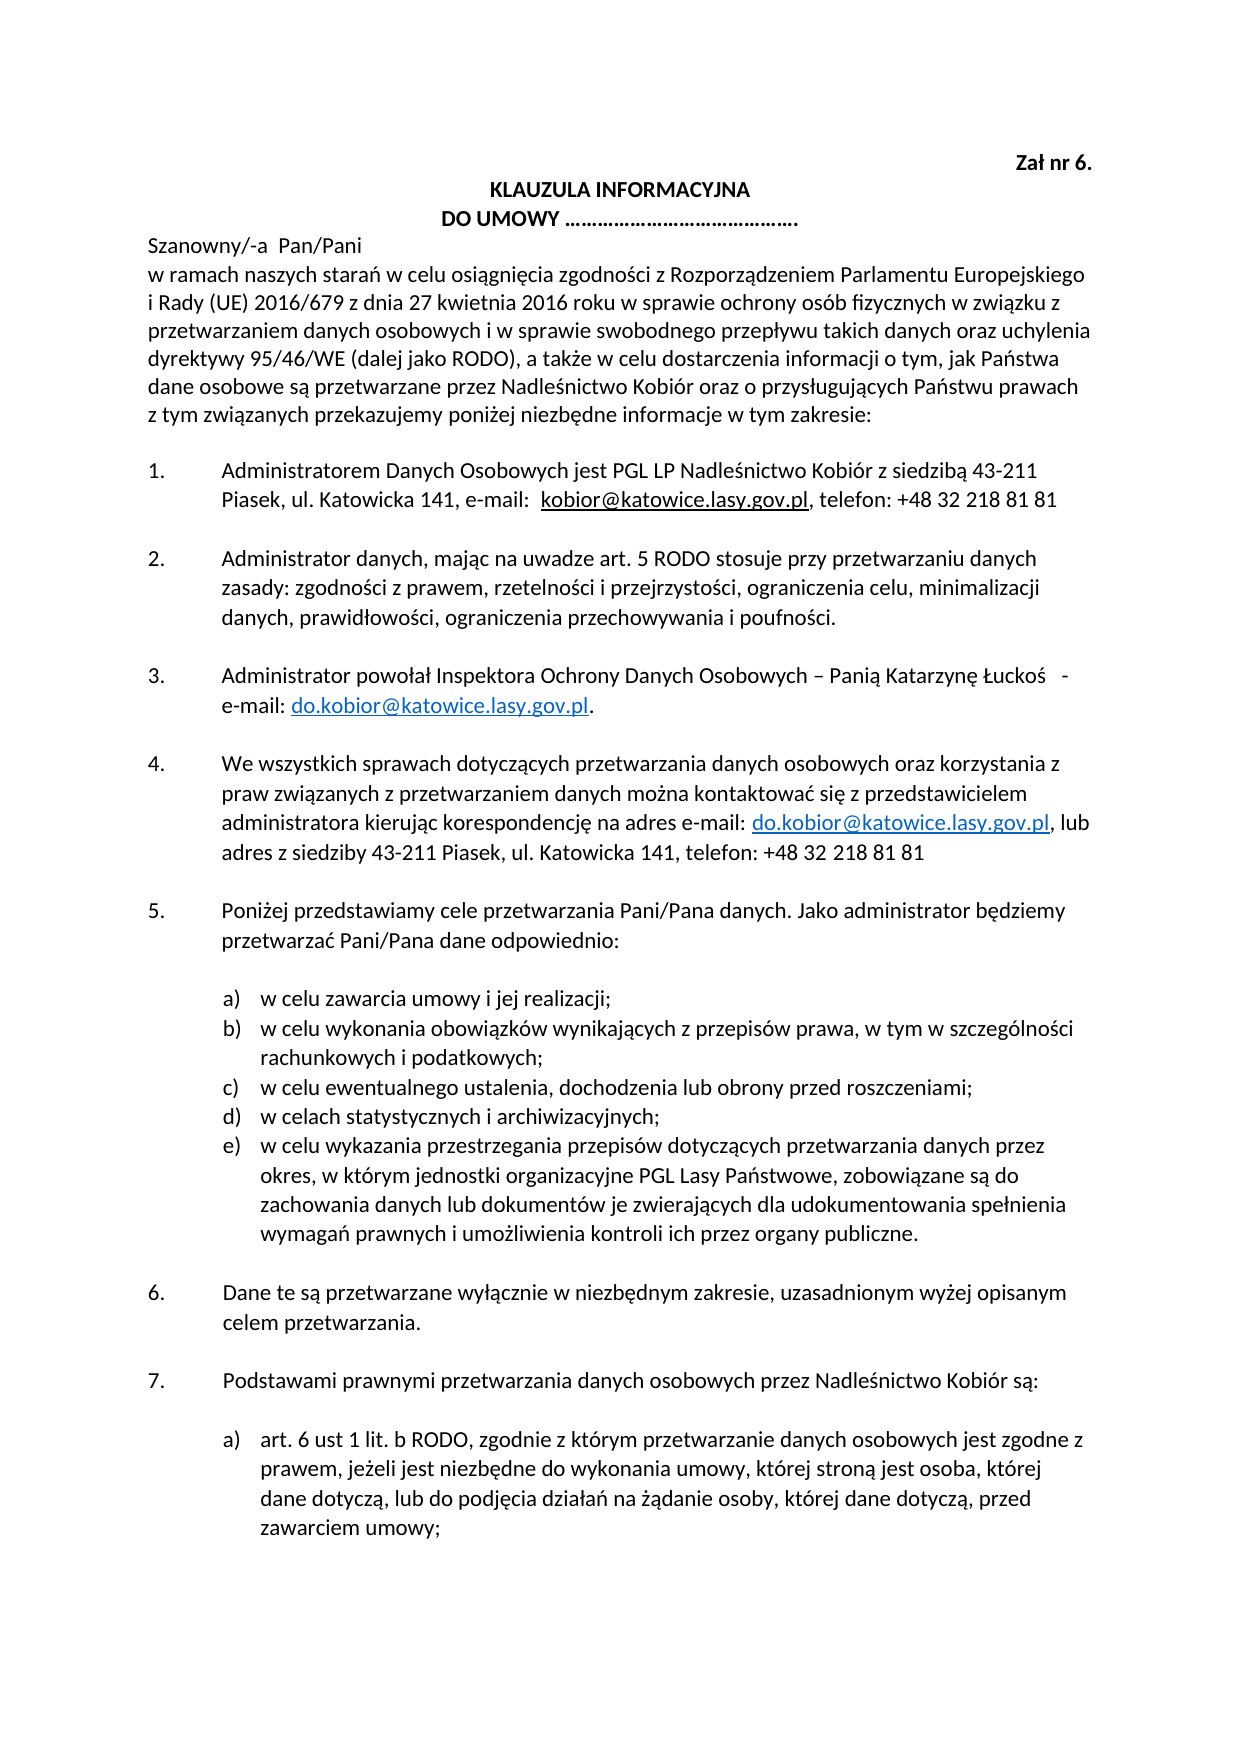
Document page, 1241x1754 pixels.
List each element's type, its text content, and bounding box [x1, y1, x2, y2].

text w ramach naszych starań w celu osiągnięcia zgodności z Rozporządzeniem Parlamentu Europejskiego i Rady (UE) 2016/679 z dnia 27 kwietnia 2016 roku w sprawie ochrony osób fizycznych w związku z przetwarzaniem danych osobowych i w sprawie swobodnego przepływu takich danych oraz uchylenia dyrektywy 95/46/WE (dalej jako RODO), a także w celu dostarczenia informacji o tym, jak Państwa dane osobowe są przetwarzane przez Nadleśnictwo Kobiór oraz o przysługujących Państwu prawach z tym związanych przekazujemy poniżej niezbędne informacje w tym zakresie: [148, 260, 1093, 428]
list w celu wykazania przestrzegania przepisów dotyczących przetwarzania danych przez okres, w którym jednostki organizacyjne PGL Lasy Państwowe, zobowiązane są do zachowania danych lub dokumentów je zwierających dla udokumentowania spełnienia wymagań prawnych i umożliwienia kontroli ich przez organy publiczne. [223, 1131, 1093, 1248]
list w celu zawarcia umowy i jej realizacji; [223, 984, 1093, 1013]
list art. 6 ust 1 lit. b RODO, zgodnie z którym przetwarzanie danych osobowych jest zgodne z prawem, jeżeli jest niezbędne do wykonania umowy, której stroną jest osoba, której dane dotyczą, lub do podjęcia działań na żądanie osoby, której dane dotyczą, przed zawarciem umowy; [223, 1425, 1093, 1541]
list Poniżej przedstawiamy cele przetwarzania Pani/Pana danych. Jako administrator będziemy przetwarzać Pani/Pana dane odpowiednio: [148, 896, 1093, 954]
text DO UMOWY ……………………………………. [148, 204, 1093, 232]
text Zał nr 6. [148, 148, 1093, 176]
list w celach statystycznych i archiwizacyjnych; [223, 1102, 1093, 1130]
list Podstawami prawnymi przetwarzania danych osobowych przez Nadleśnictwo Kobiór są: [148, 1366, 1093, 1394]
list Administrator powołał Inspektora Ochrony Danych Osobowych – Panią Katarzynę Łuckoś - e-mail: do.kobior@katowice.lasy.gov.pl. [148, 661, 1093, 719]
list w celu wykonania obowiązków wynikających z przepisów prawa, w tym w szczególności rachunkowych i podatkowych; [223, 1014, 1093, 1071]
list Dane te są przetwarzane wyłącznie w niezbędnym zakresie, uzasadnionym wyżej opisanym celem przetwarzania. [148, 1278, 1093, 1336]
text Szanowny/-a Pan/Pani [148, 232, 1093, 260]
list We wszystkich sprawach dotyczących przetwarzania danych osobowych oraz korzystania z praw związanych z przetwarzaniem danych można kontaktować się z przedstawicielem administratora kierując korespondencję na adres e-mail: do.kobior@katowice.lasy.gov.pl, lub adres z siedziby 43-211 Piasek, ul. Katowicka 141, telefon: +48 32 218 81 81 [148, 749, 1093, 866]
list Administratorem Danych Osobowych jest PGL LP Nadleśnictwo Kobiór z siedzibą 43-211 Piasek, ul. Katowicka 141, e-mail: kobior@katowice.lasy.gov.pl, telefon: +48 32 218 81 81 [148, 456, 1093, 513]
text KLAUZULA INFORMACYJNA [148, 176, 1093, 204]
list w celu ewentualnego ustalenia, dochodzenia lub obrony przed roszczeniami; [223, 1073, 1093, 1101]
list Administrator danych, mając na uwadze art. 5 RODO stosuje przy przetwarzaniu danych zasady: zgodności z prawem, rzetelności i przejrzystości, ograniczenia celu, minimalizacji danych, prawidłowości, ograniczenia przechowywania i poufności. [148, 544, 1093, 631]
